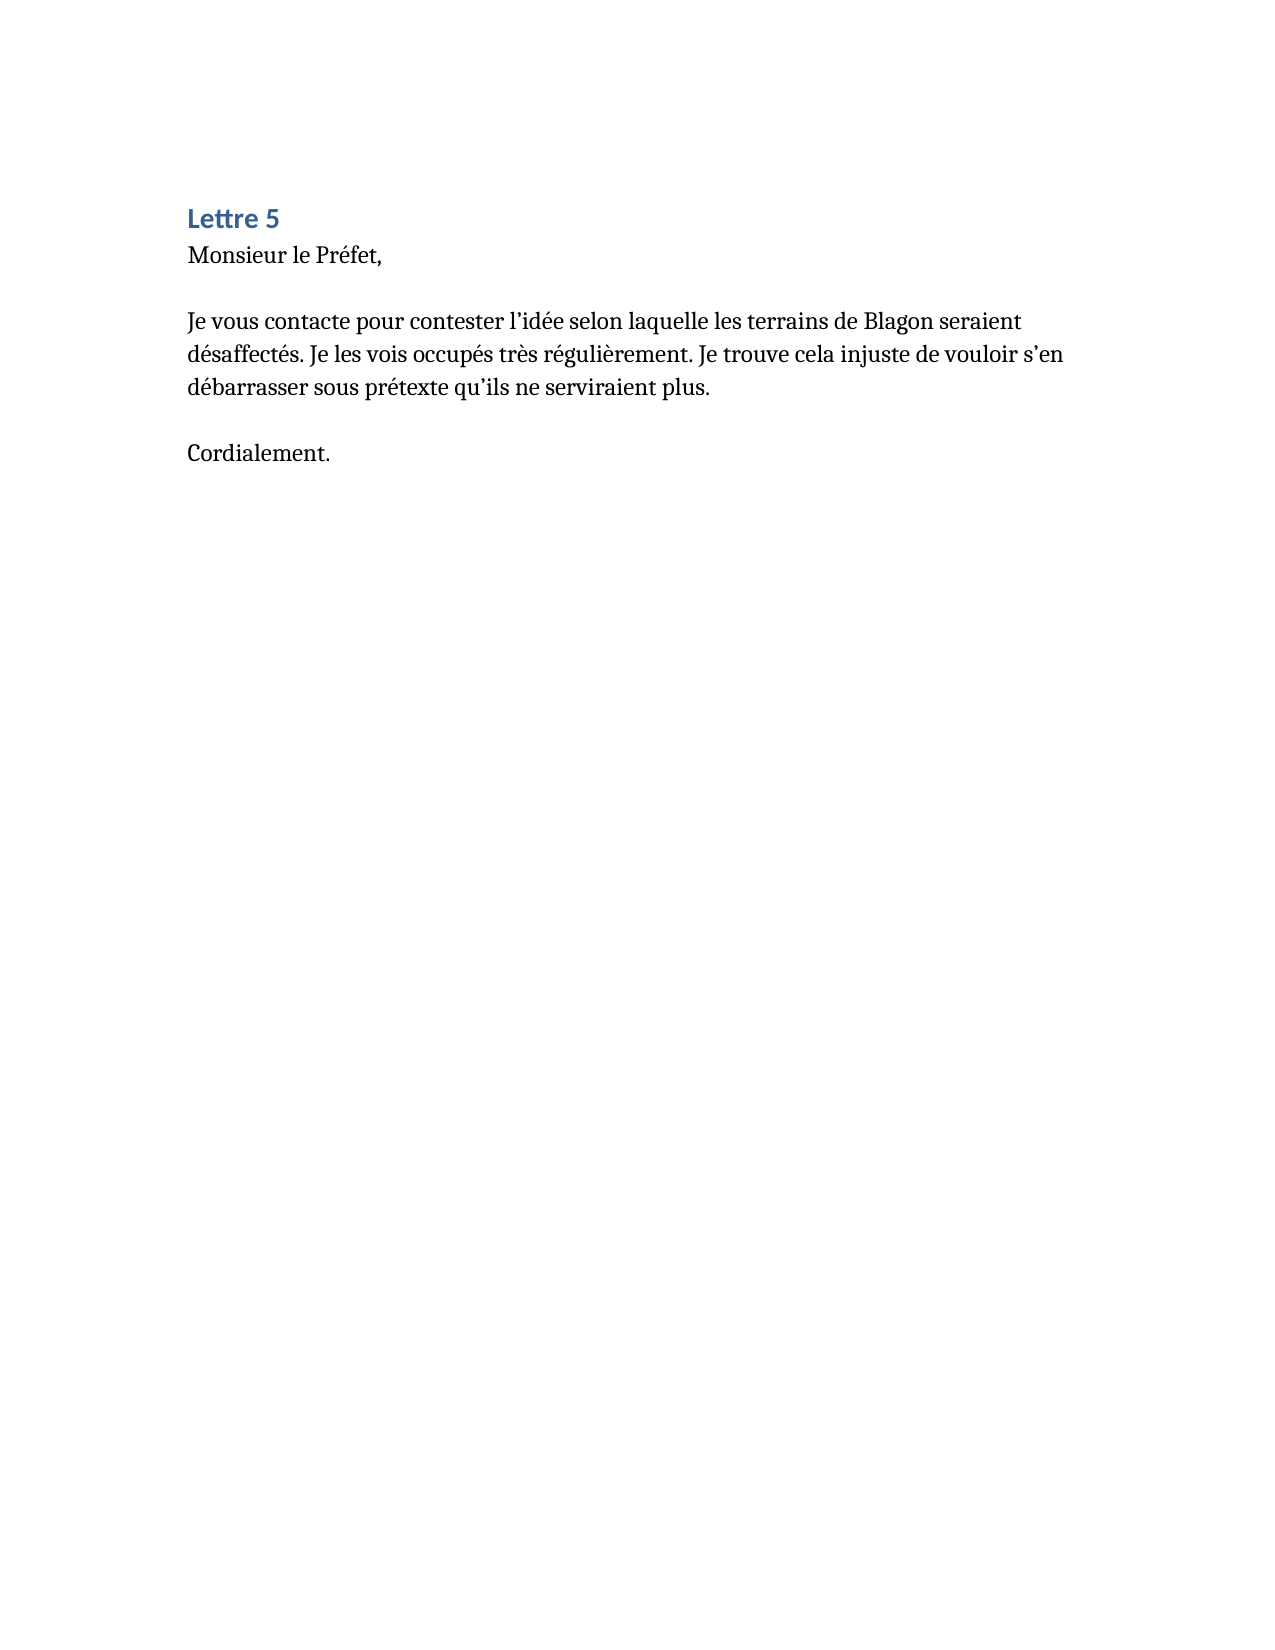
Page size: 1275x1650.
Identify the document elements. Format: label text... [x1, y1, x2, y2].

subtitle Lettre 5 [187, 200, 1087, 236]
text Monsieur le Préfet, Je vous contacte pour contester l’idée selon laquelle les terrains de Blagon seraient désaffectés. Je les vois occupés très régulièrement. Je trouve cela injuste de vouloir s’en débarrasser sous prétexte qu’ils ne serviraient plus. Cordialement. [187, 241, 1087, 468]
